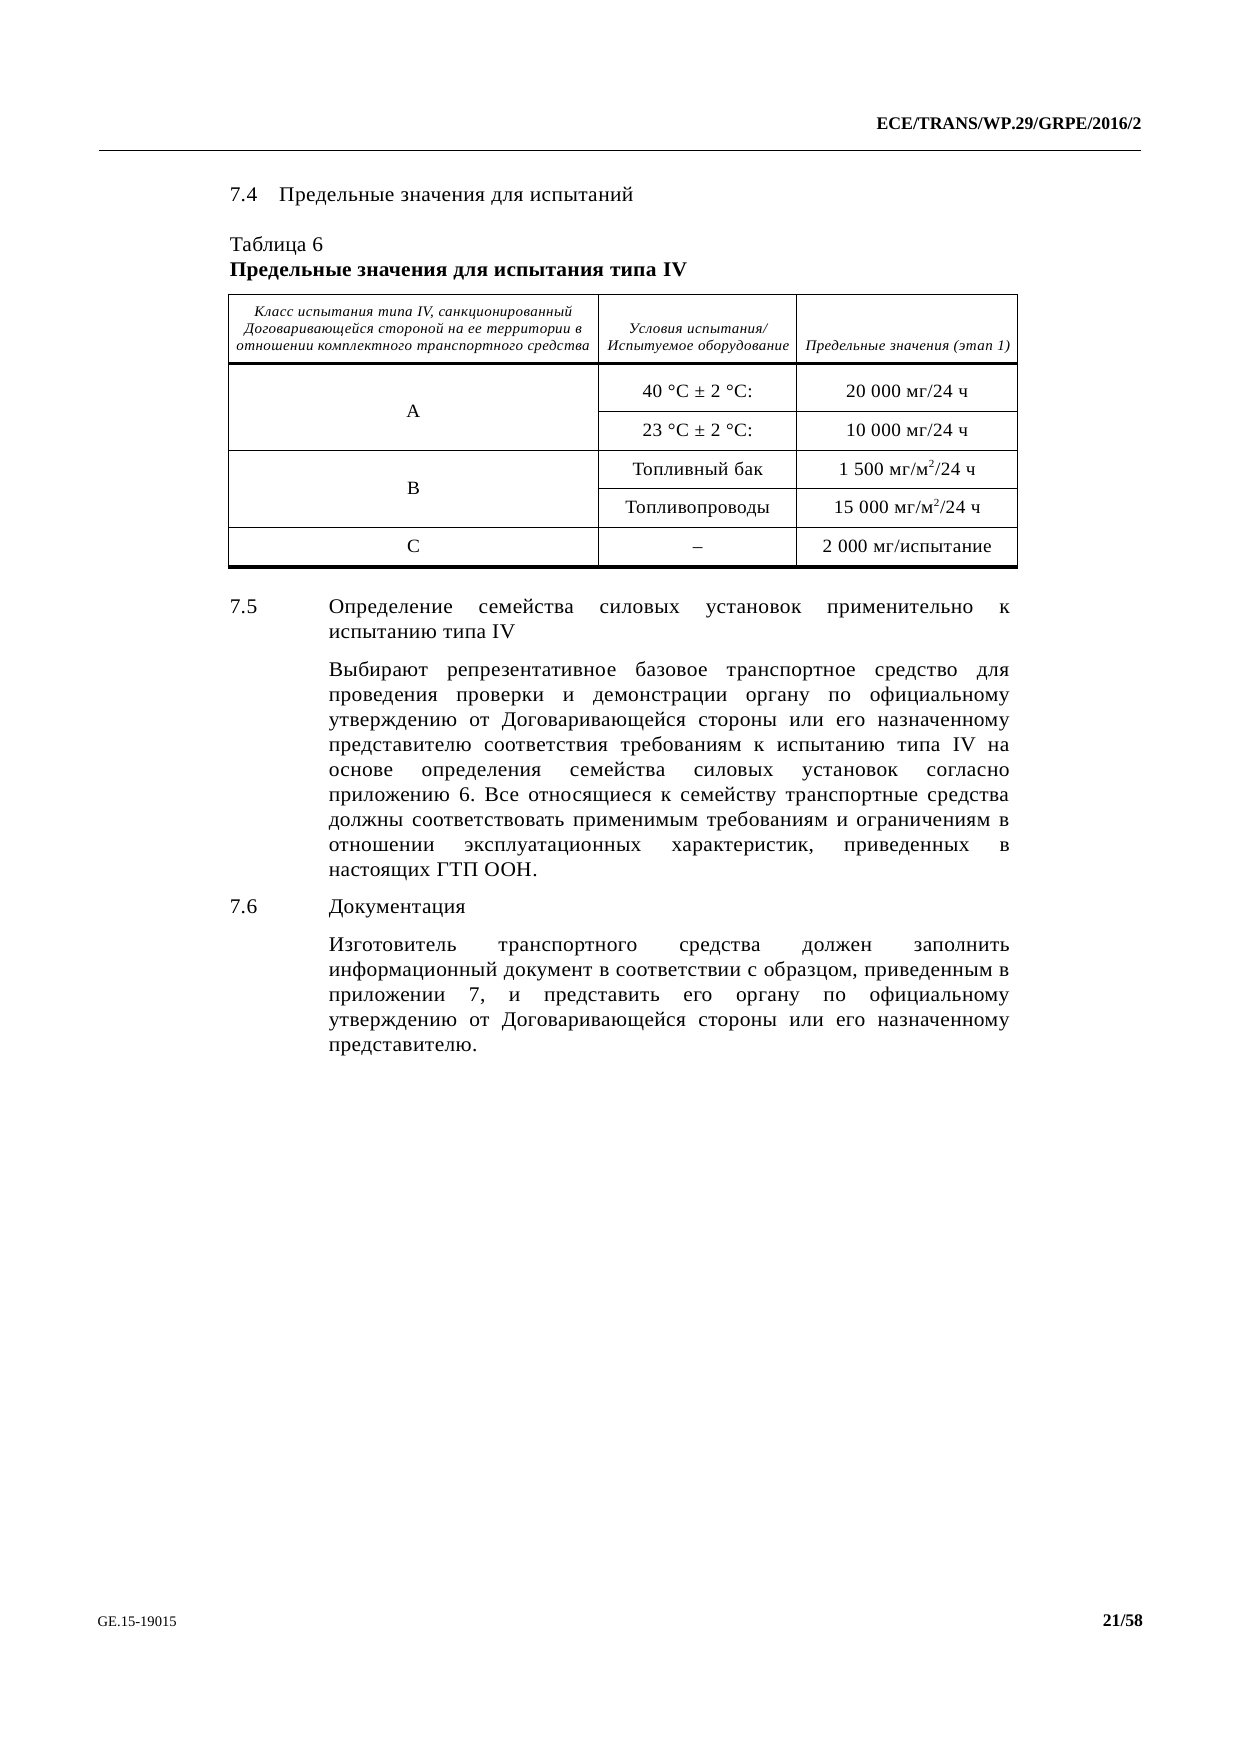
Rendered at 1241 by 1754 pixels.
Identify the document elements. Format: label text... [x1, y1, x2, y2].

table_cell 40 °C ± 2 °C: [599, 374, 796, 411]
table_cell A [229, 374, 598, 450]
table_cell 10 000 мг/24 ч [797, 412, 1017, 450]
table_cell [229, 365, 598, 374]
table_cell 15 000 мг/м2/24 ч [797, 489, 1017, 527]
table_cell B [229, 451, 598, 527]
table_cell Топливопроводы [599, 489, 796, 527]
table_cell [599, 365, 796, 374]
table_cell 20 000 мг/24 ч [797, 374, 1017, 411]
text Выбирают репрезентативное базовое транспортное средство для проведения проверки и демонстрации органу по официальному утверждению от Договаривающейся стороны или его назначенному представителю соответствия требованиям к испытанию типа IV на основе определения семейства силовых установок согласно приложению 6. Все относящиеся к семейству транспортные средства должны соответствовать применимым требованиям и ограничениям в отношении эксплуатационных характеристик, приведенных в настоящих ГТП ООН. [328, 656, 1011, 881]
table_cell 1 500 мг/м2/24 ч [797, 451, 1017, 488]
table_cell C [229, 528, 598, 565]
table_cell [797, 365, 1017, 374]
table_header Предельные значения (этап 1) [797, 295, 1017, 362]
table_cell – [599, 528, 796, 565]
table_header Класс испытания типа IV, санкционированный Договаривающейся стороной на ее территории в отношении комплектного транспортного средства [229, 295, 598, 362]
table_header Условия испытания/ Испытуемое оборудование [599, 295, 796, 362]
text 7.6 Документация [229, 893, 1011, 918]
table_cell 2 000 мг/испытание [797, 528, 1017, 565]
text Таблица 6 Предельные значения для испытания типа IV [97, 231, 1011, 281]
table_cell Топливный бак [599, 451, 796, 488]
text Изготовитель транспортного средства должен заполнить информационный документ в соответствии с образцом, приведенным в приложении 7, и представить его органу по официальному утверждению от Договаривающейся стороны или его назначенному представителю. [328, 931, 1011, 1056]
text 7.5 Определение семейства силовых установок применительно к испытанию типа IV [229, 593, 1011, 643]
table_cell 23 °C ± 2 °C: [599, 412, 796, 450]
text 7.4 Предельные значения для испытаний [229, 181, 1011, 206]
